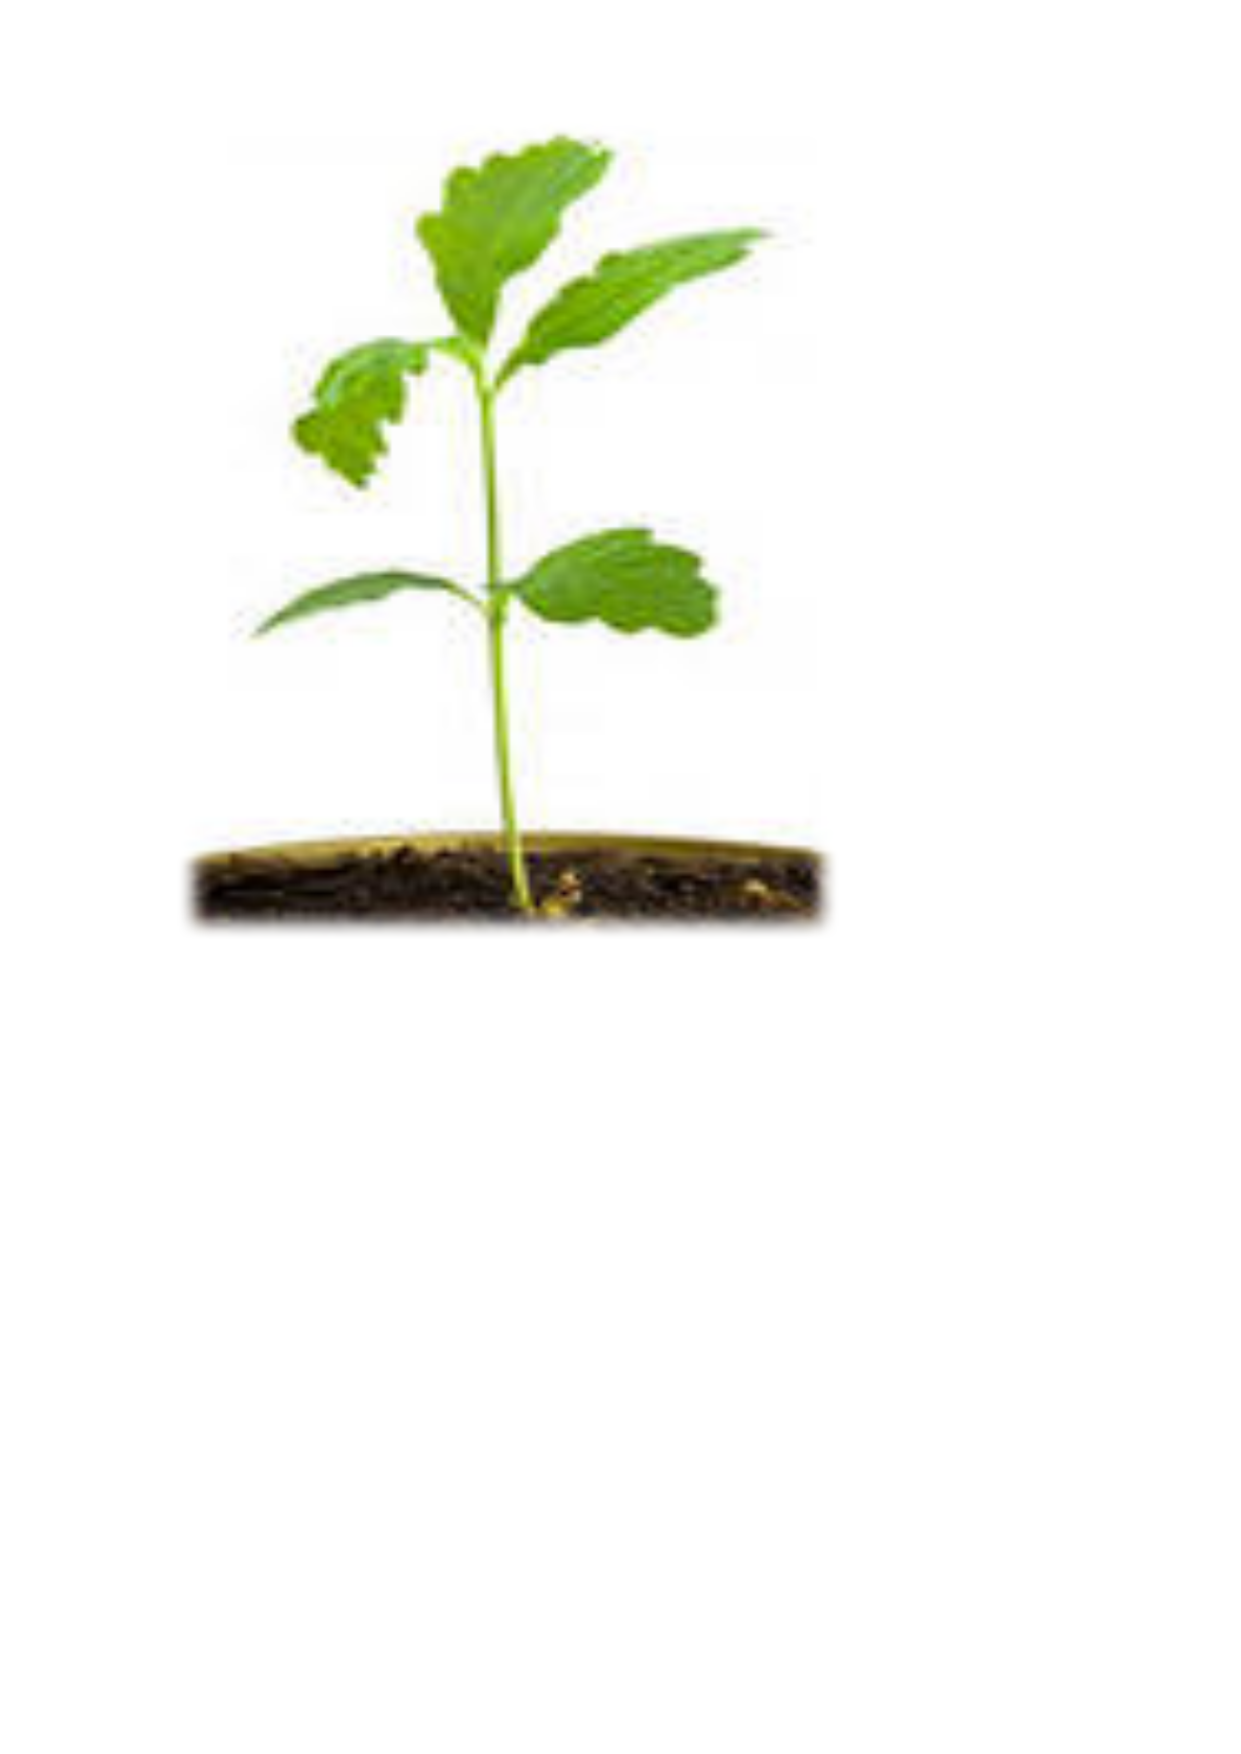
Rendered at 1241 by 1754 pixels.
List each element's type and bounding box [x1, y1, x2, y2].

picture [206, 147, 810, 911]
